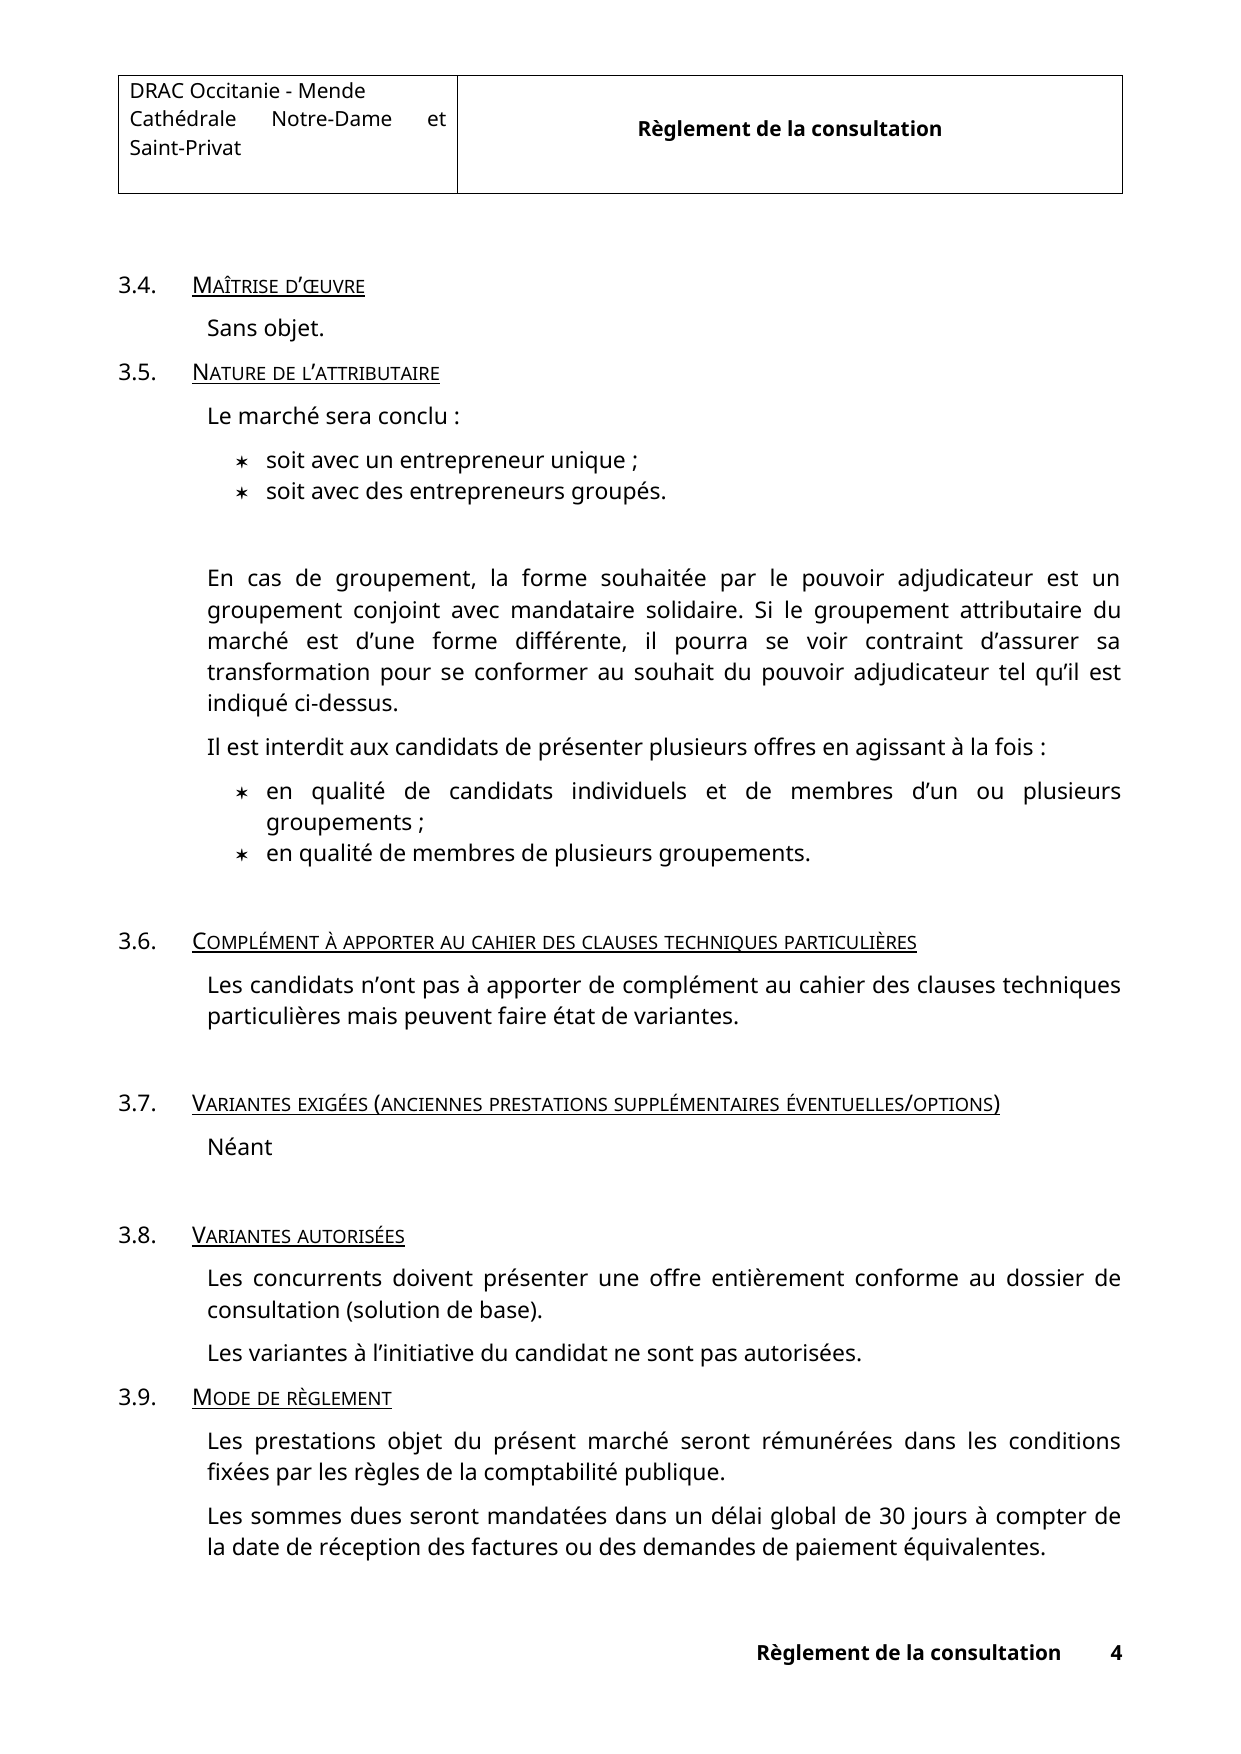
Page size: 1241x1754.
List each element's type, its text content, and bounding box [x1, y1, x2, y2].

text Le marché sera conclu : [207, 400, 1122, 431]
text Néant [207, 1131, 1122, 1162]
text Les concurrents doivent présenter une offre entièrement conforme au dossier de consultation (solution de base). [207, 1262, 1122, 1325]
list soit avec des entrepreneurs groupés. [236, 475, 1122, 506]
subtitle Nature de l’attributaire [118, 356, 1122, 387]
list soit avec un entrepreneur unique ; [236, 444, 1122, 475]
text Les variantes à l’initiative du candidat ne sont pas autorisées. [207, 1337, 1122, 1369]
subtitle Mode de règlement [118, 1381, 1122, 1412]
subtitle Variantes exigées (anciennes prestations supplémentaires éventuelles/options) [118, 1087, 1122, 1119]
subtitle Maîtrise d’œuvre [118, 269, 1122, 300]
list en qualité de candidats individuels et de membres d’un ou plusieurs groupements ; [236, 775, 1122, 837]
text Il est interdit aux candidats de présenter plusieurs offres en agissant à la fois : [207, 731, 1122, 762]
text Les prestations objet du présent marché seront rémunérées dans les conditions fixées par les règles de la comptabilité publique. [207, 1425, 1122, 1487]
list en qualité de membres de plusieurs groupements. [236, 837, 1122, 869]
subtitle Complément à apporter au cahier des clauses techniques particulières [118, 925, 1122, 956]
text Les sommes dues seront mandatées dans un délai global de 30 jours à compter de la date de réception des factures ou des demandes de paiement équivalentes. [207, 1500, 1122, 1562]
text Sans objet. [207, 312, 1122, 344]
subtitle Variantes autorisées [118, 1219, 1122, 1250]
text Les candidats n’ont pas à apporter de complément au cahier des clauses techniques particulières mais peuvent faire état de variantes. [207, 969, 1122, 1031]
text En cas de groupement, la forme souhaitée par le pouvoir adjudicateur est un groupement conjoint avec mandataire solidaire. Si le groupement attributaire du marché est d’une forme différente, il pourra se voir contraint d’assurer sa transformation pour se conformer au souhait du pouvoir adjudicateur tel qu’il est indiqué ci-dessus. [207, 562, 1122, 719]
